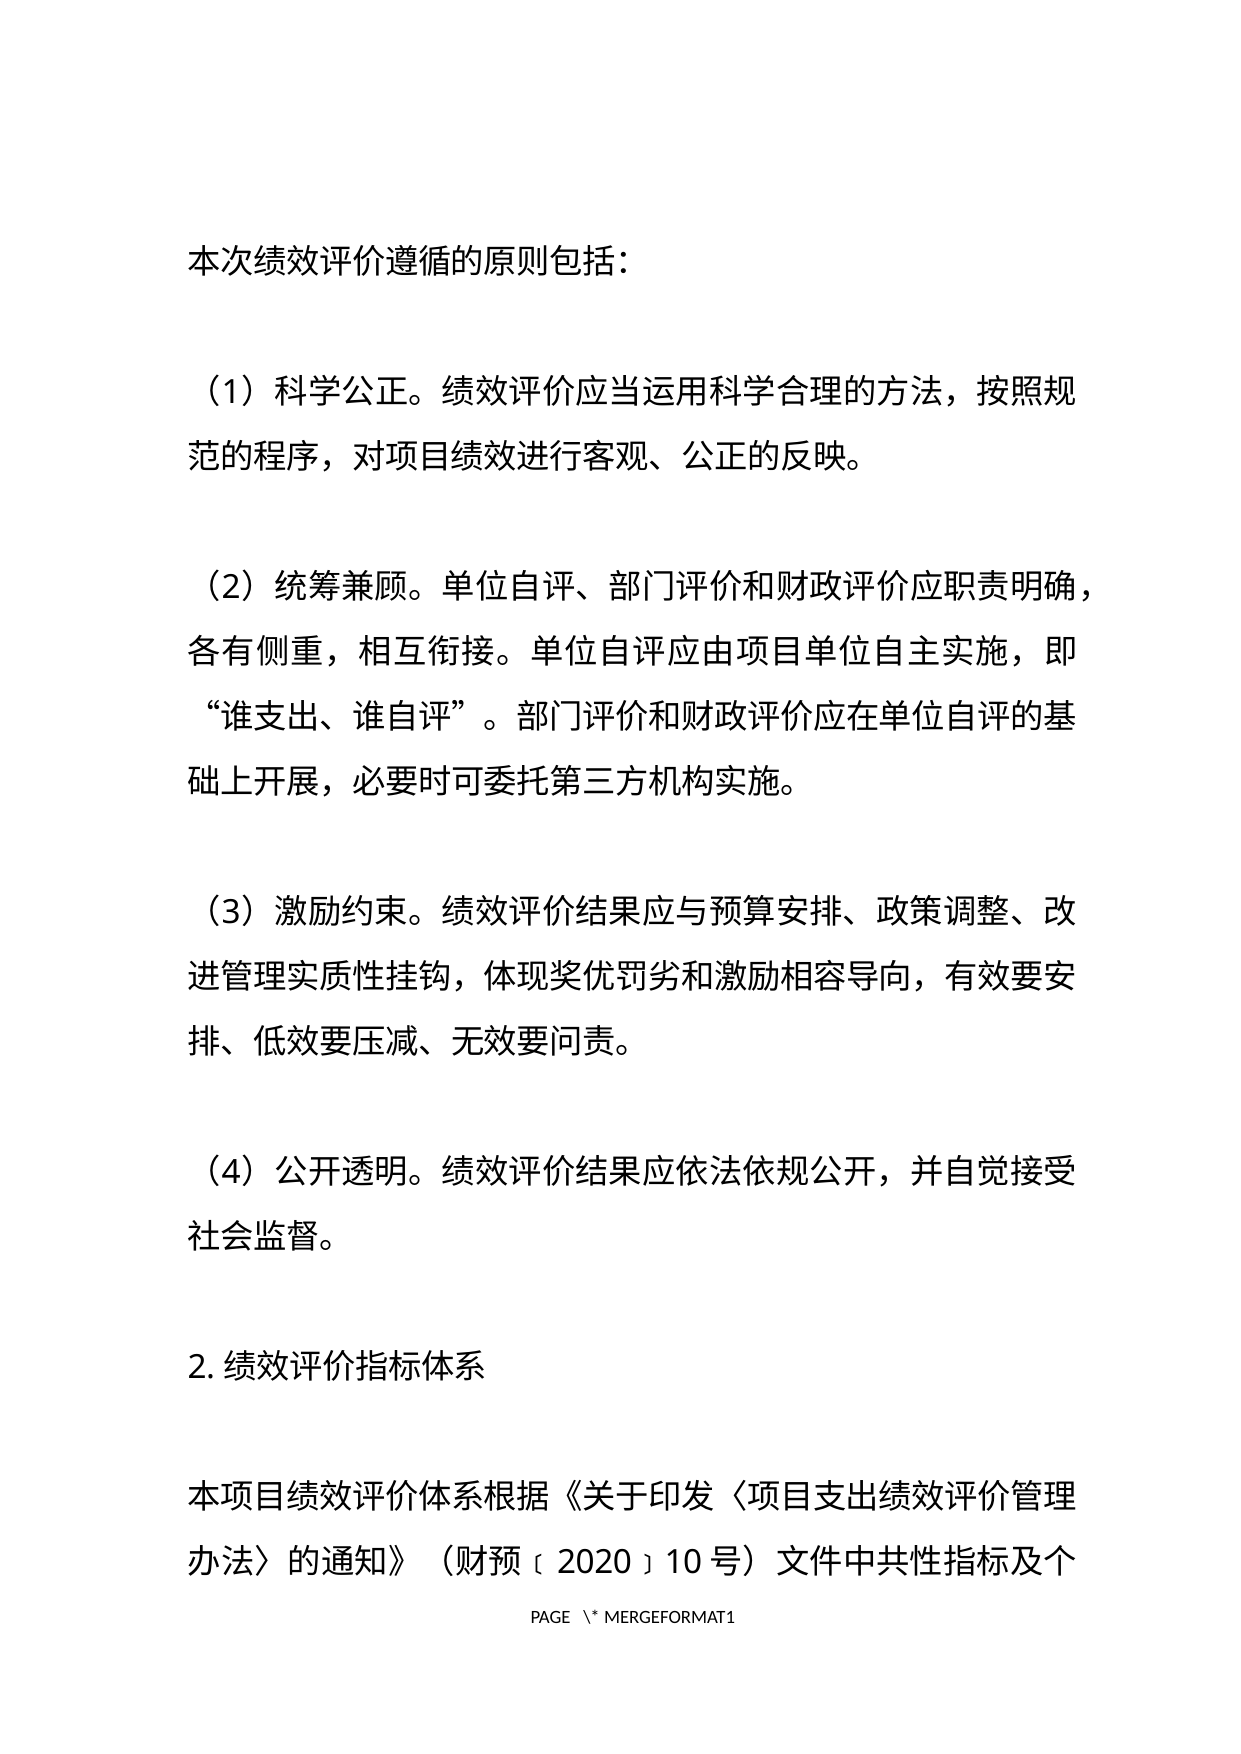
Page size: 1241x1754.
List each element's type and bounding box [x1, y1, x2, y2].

text [187, 162, 1078, 1592]
